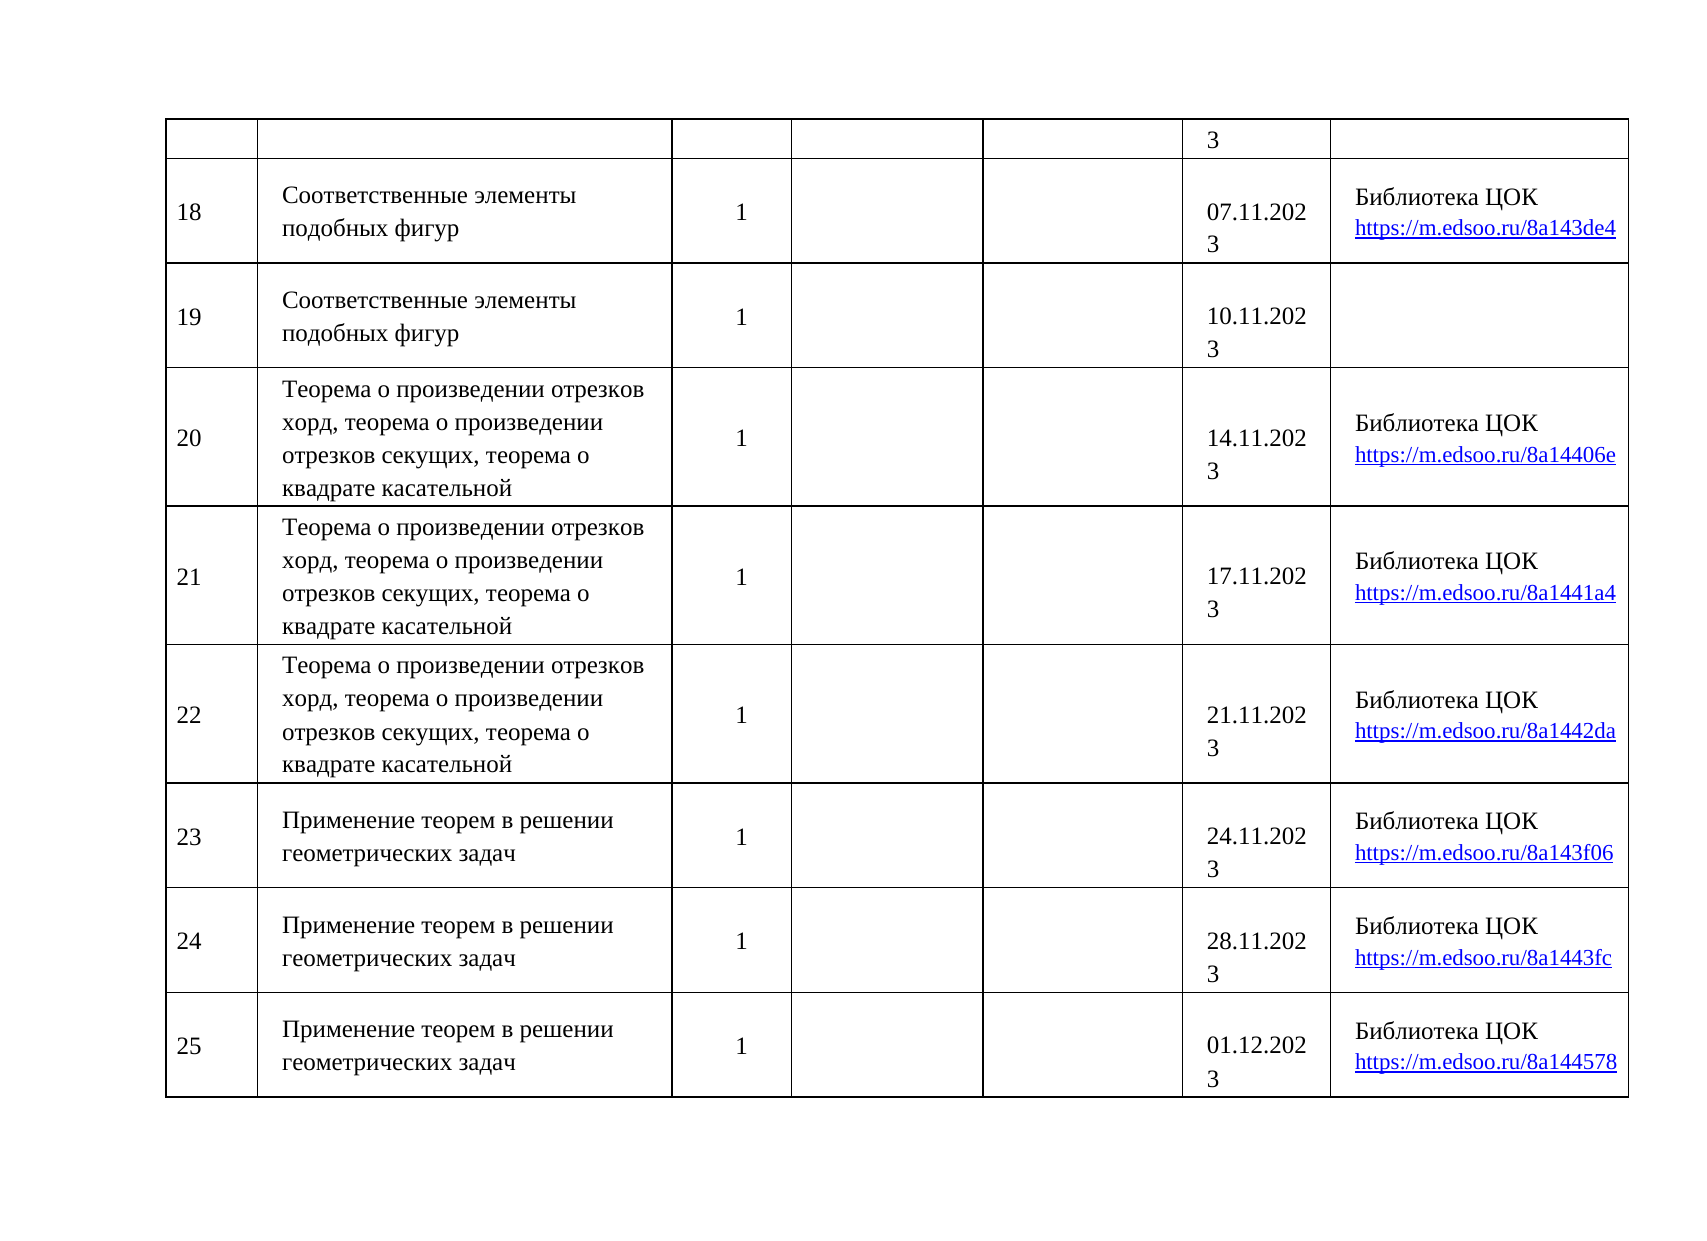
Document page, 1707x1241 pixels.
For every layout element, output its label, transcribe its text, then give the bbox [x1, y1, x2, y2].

table_cell 1 [673, 784, 791, 887]
table_cell 1 [673, 120, 791, 157]
table_cell Библиотека ЦОК https://m.edsoo.ru/8a144578 [1331, 993, 1628, 1096]
table_cell 07.11.2023 [1183, 159, 1330, 262]
table_cell 10.11.2023 [1183, 264, 1330, 367]
table_cell 19 [167, 264, 257, 367]
table_cell [792, 120, 982, 157]
table_cell [984, 120, 1182, 157]
table_cell 1 [673, 645, 791, 782]
table_cell 1 [673, 888, 791, 992]
table_cell Применение теорем в решении геометрических задач [258, 993, 671, 1096]
table_cell 17.11.2023 [1183, 507, 1330, 644]
table_cell [792, 784, 982, 887]
table_cell Теорема о произведении отрезков хорд, теорема о произведении отрезков секущих, теорема о квадрате касательной [258, 645, 671, 782]
table_cell 21.11.2023 [1183, 645, 1330, 782]
table_cell 1 [673, 507, 791, 644]
table_cell 17 [167, 120, 257, 157]
table_cell 24.11.2023 [1183, 784, 1330, 887]
table_cell Применение теорем в решении геометрических задач [258, 888, 671, 992]
table_cell 1 [673, 159, 791, 262]
table_cell Библиотека ЦОК https://m.edsoo.ru/8a143f06 [1331, 784, 1628, 887]
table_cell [1331, 120, 1628, 157]
table_cell [792, 507, 982, 644]
table_cell [792, 993, 982, 1096]
table_cell 20 [167, 368, 257, 505]
table_cell Соответственные элементы подобных фигур [258, 264, 671, 367]
table_cell [984, 264, 1182, 367]
table_cell Теорема о произведении отрезков хорд, теорема о произведении отрезков секущих, теорема о квадрате касательной [258, 368, 671, 505]
table_cell [984, 645, 1182, 782]
table_cell 28.11.2023 [1183, 888, 1330, 992]
table_cell 25 [167, 993, 257, 1096]
table_cell 14.11.2023 [1183, 368, 1330, 505]
table_cell [1331, 264, 1628, 367]
table_cell [984, 507, 1182, 644]
table_cell [792, 645, 982, 782]
table_cell [984, 993, 1182, 1096]
table_cell 1 [673, 993, 791, 1096]
table_cell 21 [167, 507, 257, 644]
table_cell 01.12.2023 [1183, 993, 1330, 1096]
table_cell [984, 368, 1182, 505]
table_cell Соответственные элементы подобных фигур [258, 159, 671, 262]
table_cell Библиотека ЦОК https://m.edsoo.ru/8a1441a4 [1331, 507, 1628, 644]
table_cell [792, 888, 982, 992]
table_cell 1 [673, 368, 791, 505]
table_cell 24 [167, 888, 257, 992]
table_cell 18 [167, 159, 257, 262]
table_cell Теорема о произведении отрезков хорд, теорема о произведении отрезков секущих, теорема о квадрате касательной [258, 507, 671, 644]
table_cell 1 [673, 264, 791, 367]
table_cell [984, 159, 1182, 262]
table_cell 23 [167, 784, 257, 887]
table_cell Библиотека ЦОК https://m.edsoo.ru/8a143de4 [1331, 159, 1628, 262]
table_cell Библиотека ЦОК https://m.edsoo.ru/8a1442da [1331, 645, 1628, 782]
table_cell [984, 784, 1182, 887]
table_cell 27.10.2023 [1183, 120, 1330, 157]
table_cell [792, 159, 982, 262]
table_cell 22 [167, 645, 257, 782]
table_cell Библиотека ЦОК https://m.edsoo.ru/8a14406e [1331, 368, 1628, 505]
table_cell Применение теорем в решении геометрических задач [258, 784, 671, 887]
table_cell [792, 264, 982, 367]
table_cell [792, 368, 982, 505]
table_cell Библиотека ЦОК https://m.edsoo.ru/8a1443fc [1331, 888, 1628, 992]
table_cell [258, 120, 671, 157]
table_cell [984, 888, 1182, 992]
